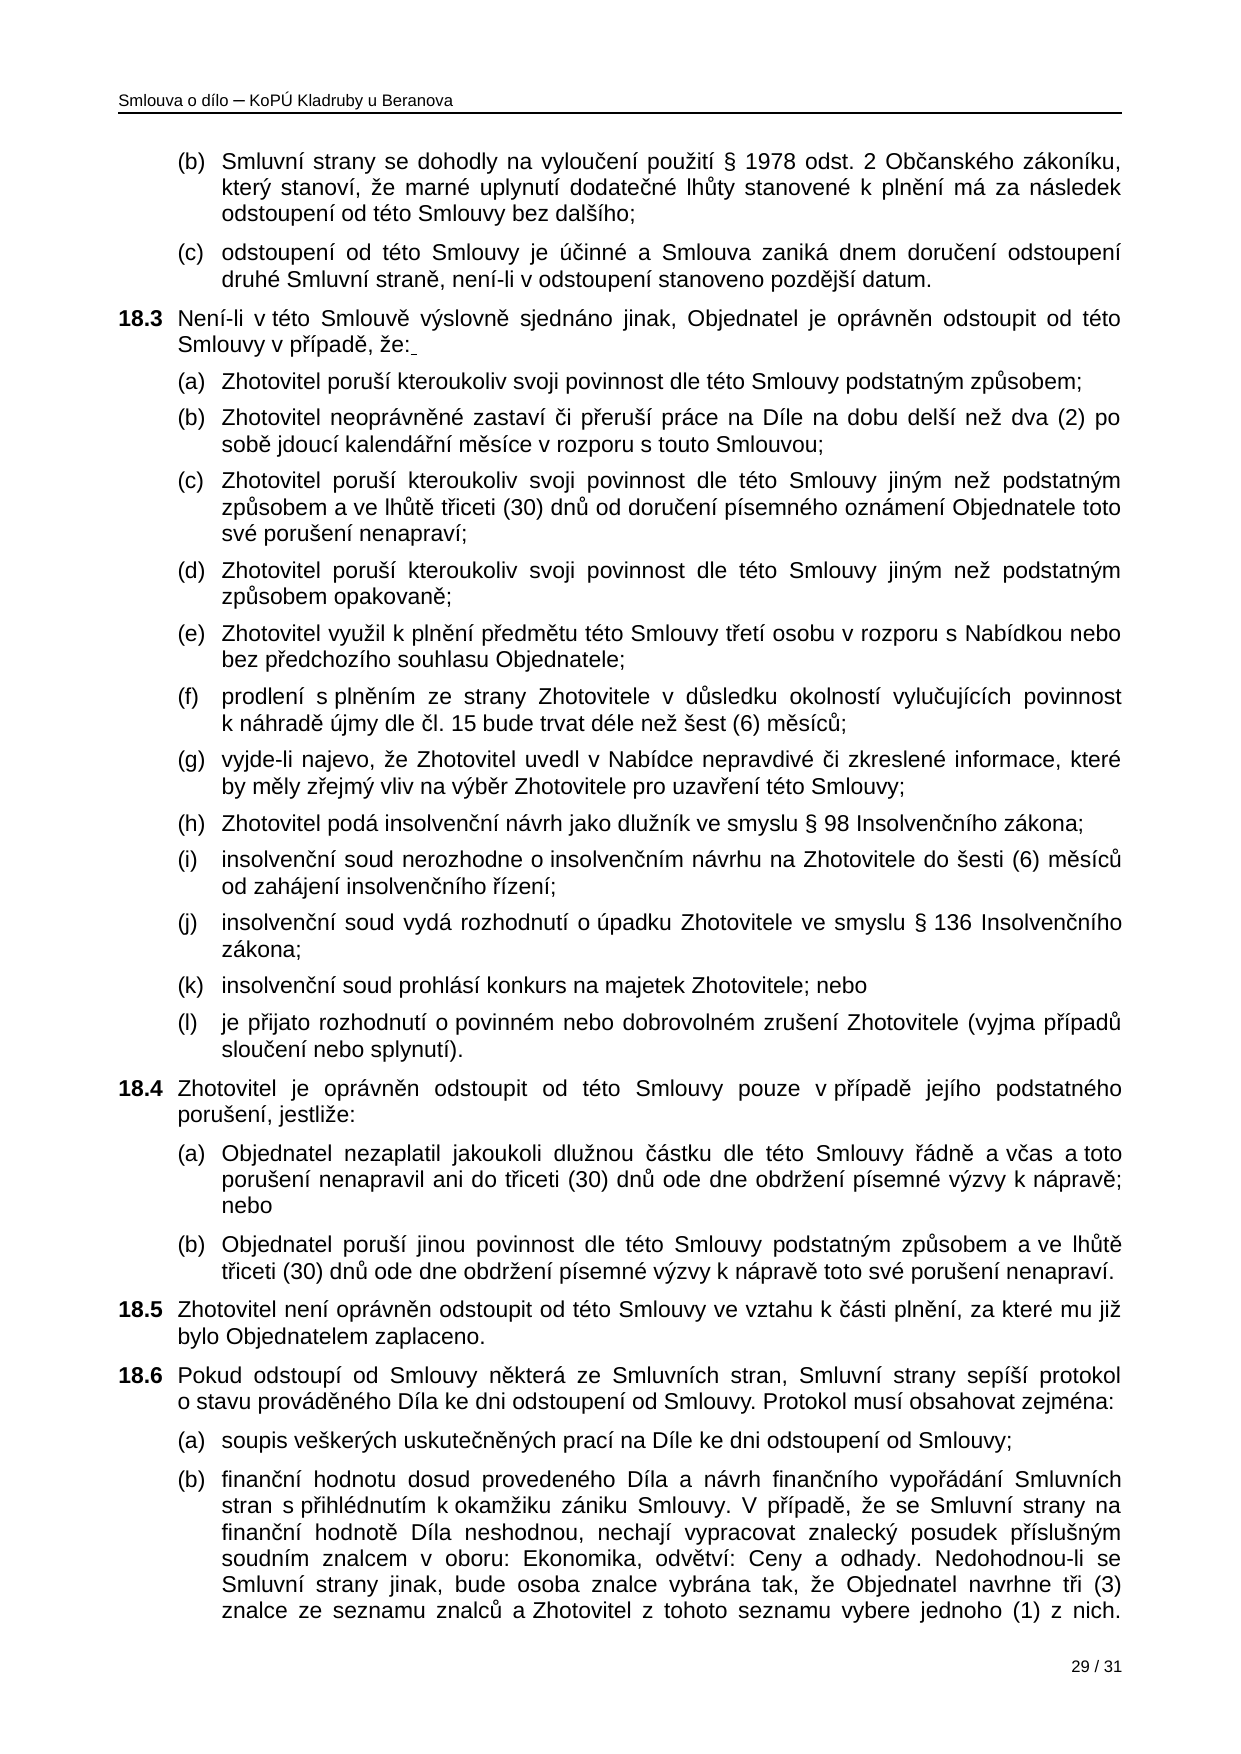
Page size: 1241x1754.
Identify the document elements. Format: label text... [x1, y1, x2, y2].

text Zhotovitel je oprávněn odstoupit od této Smlouvy pouze v případě jejího podstatného porušení, jestliže: [118, 1074, 1122, 1127]
text vyjde-li najevo, že Zhotovitel uvedl v Nabídce nepravdivé či zkreslené informace, které by měly zřejmý vliv na výběr Zhotovitele pro uzavření této Smlouvy; [177, 746, 1122, 799]
text je přijato rozhodnutí o povinném nebo dobrovolném zrušení Zhotovitele (vyjma případů sloučení nebo splynutí). [177, 1009, 1122, 1062]
text prodlení s plněním ze strany Zhotovitele v důsledku okolností vylučujících povinnost k náhradě újmy dle čl. 15 bude trvat déle než šest (6) měsíců; [177, 683, 1122, 736]
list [177, 1466, 1122, 1624]
list Zhotovitel poruší kteroukoliv svoji povinnost dle této Smlouvy podstatným způsobem; [177, 368, 1122, 394]
text Pokud odstoupí od Smlouvy některá ze Smluvních stran, Smluvní strany sepíší protokol o stavu prováděného Díla ke dni odstoupení od Smlouvy. Protokol musí obsahovat zejména: [118, 1362, 1122, 1414]
text Zhotovitel poruší kteroukoliv svoji povinnost dle této Smlouvy jiným než podstatným způsobem a ve lhůtě třiceti (30) dnů od doručení písemného oznámení Objednatele toto své porušení nenapraví; [177, 467, 1122, 547]
text Objednatel poruší jinou povinnost dle této Smlouvy podstatným způsobem a ve lhůtě třiceti (30) dnů ode dne obdržení písemné výzvy k nápravě toto své porušení nenapraví. [177, 1231, 1122, 1284]
text Zhotovitel podá insolvenční návrh jako dlužník ve smyslu § 98 Insolvenčního zákona; [177, 809, 1122, 836]
list Zhotovitel neoprávněné zastaví či přeruší práce na Díle na dobu delší než dva (2) po sobě jdoucí kalendářní měsíce v rozporu s touto Smlouvou; [177, 404, 1122, 457]
text Není-li v této Smlouvě výslovně sjednáno jinak, Objednatel je oprávněn odstoupit od této Smlouvy v případě, že: [118, 304, 1122, 357]
text insolvenční soud prohlásí konkurs na majetek Zhotovitele; nebo [177, 972, 1122, 999]
list Objednatel nezaplatil jakoukoli dlužnou částku dle této Smlouvy řádně a včas a toto porušení nenapravil ani do třiceti (30) dnů ode dne obdržení písemné výzvy k nápravě; nebo [177, 1140, 1122, 1219]
text Smluvní strany se dohodly na vyloučení použití § 1978 odst. 2 Občanského zákoníku, který stanoví, že marné uplynutí dodatečné lhůty stanovené k plnění má za následek odstoupení od této Smlouvy bez dalšího; [177, 148, 1122, 227]
list soupis veškerých uskutečněných prací na Díle ke dni odstoupení od Smlouvy; [177, 1427, 1122, 1453]
text Zhotovitel není oprávněn odstoupit od této Smlouvy ve vztahu k části plnění, za které mu již bylo Objednatelem zaplaceno. [118, 1296, 1122, 1349]
text Zhotovitel využil k plnění předmětu této Smlouvy třetí osobu v rozporu s Nabídkou nebo bez předchozího souhlasu Objednatele; [177, 620, 1122, 673]
text odstoupení od této Smlouvy je účinné a Smlouva zaniká dnem doručení odstoupení druhé Smluvní straně, není-li v odstoupení stanoveno pozdější datum. [177, 239, 1122, 292]
text insolvenční soud vydá rozhodnutí o úpadku Zhotovitele ve smyslu § 136 Insolvenčního zákona; [177, 909, 1122, 962]
text insolvenční soud nerozhodne o insolvenčním návrhu na Zhotovitele do šesti (6) měsíců od zahájení insolvenčního řízení; [177, 846, 1122, 899]
text Zhotovitel poruší kteroukoliv svoji povinnost dle této Smlouvy jiným než podstatným způsobem opakovaně; [177, 557, 1122, 610]
